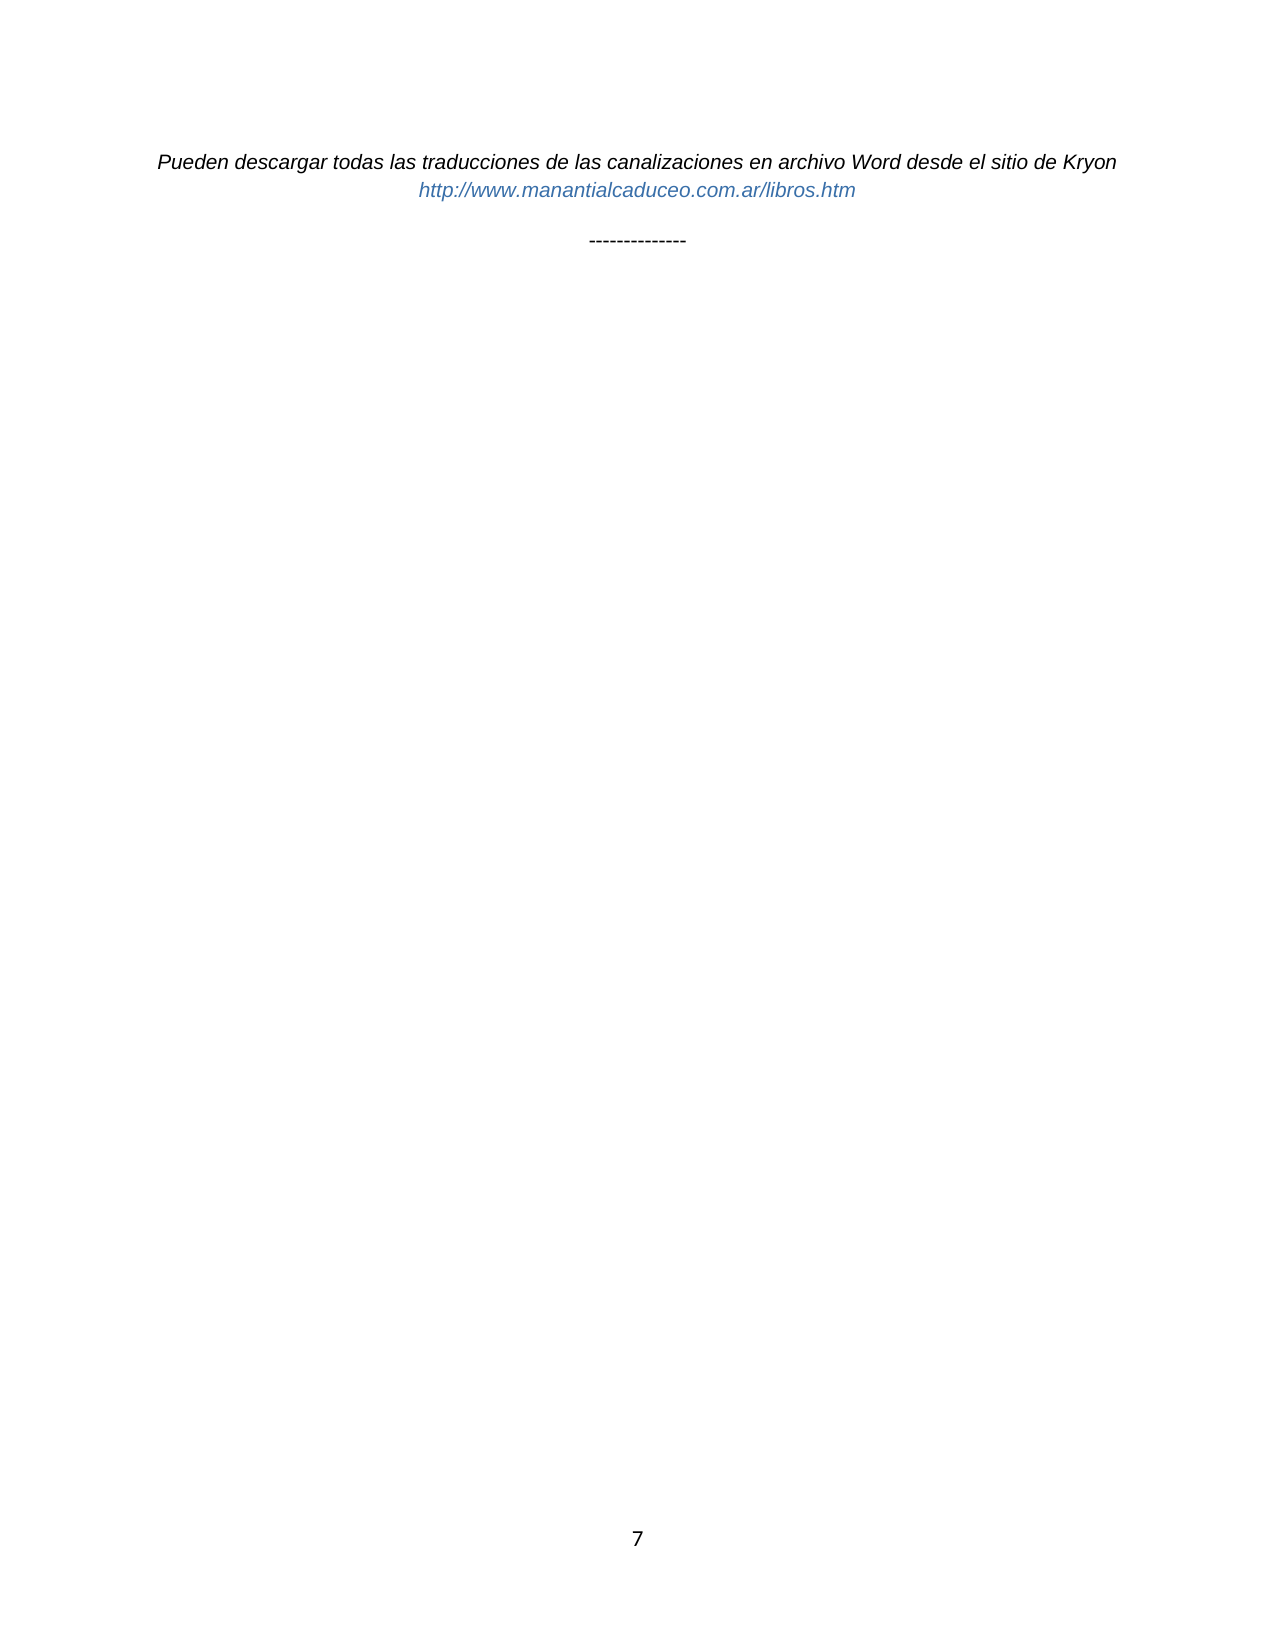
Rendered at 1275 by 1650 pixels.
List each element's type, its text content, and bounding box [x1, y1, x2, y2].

text Pueden descargar todas las traducciones de las canalizaciones en archivo Word desde el sitio de Kryon http://www.manantialcaduceo.com.ar/libros.htm [112, 150, 1162, 201]
text -------------- [112, 226, 1162, 254]
